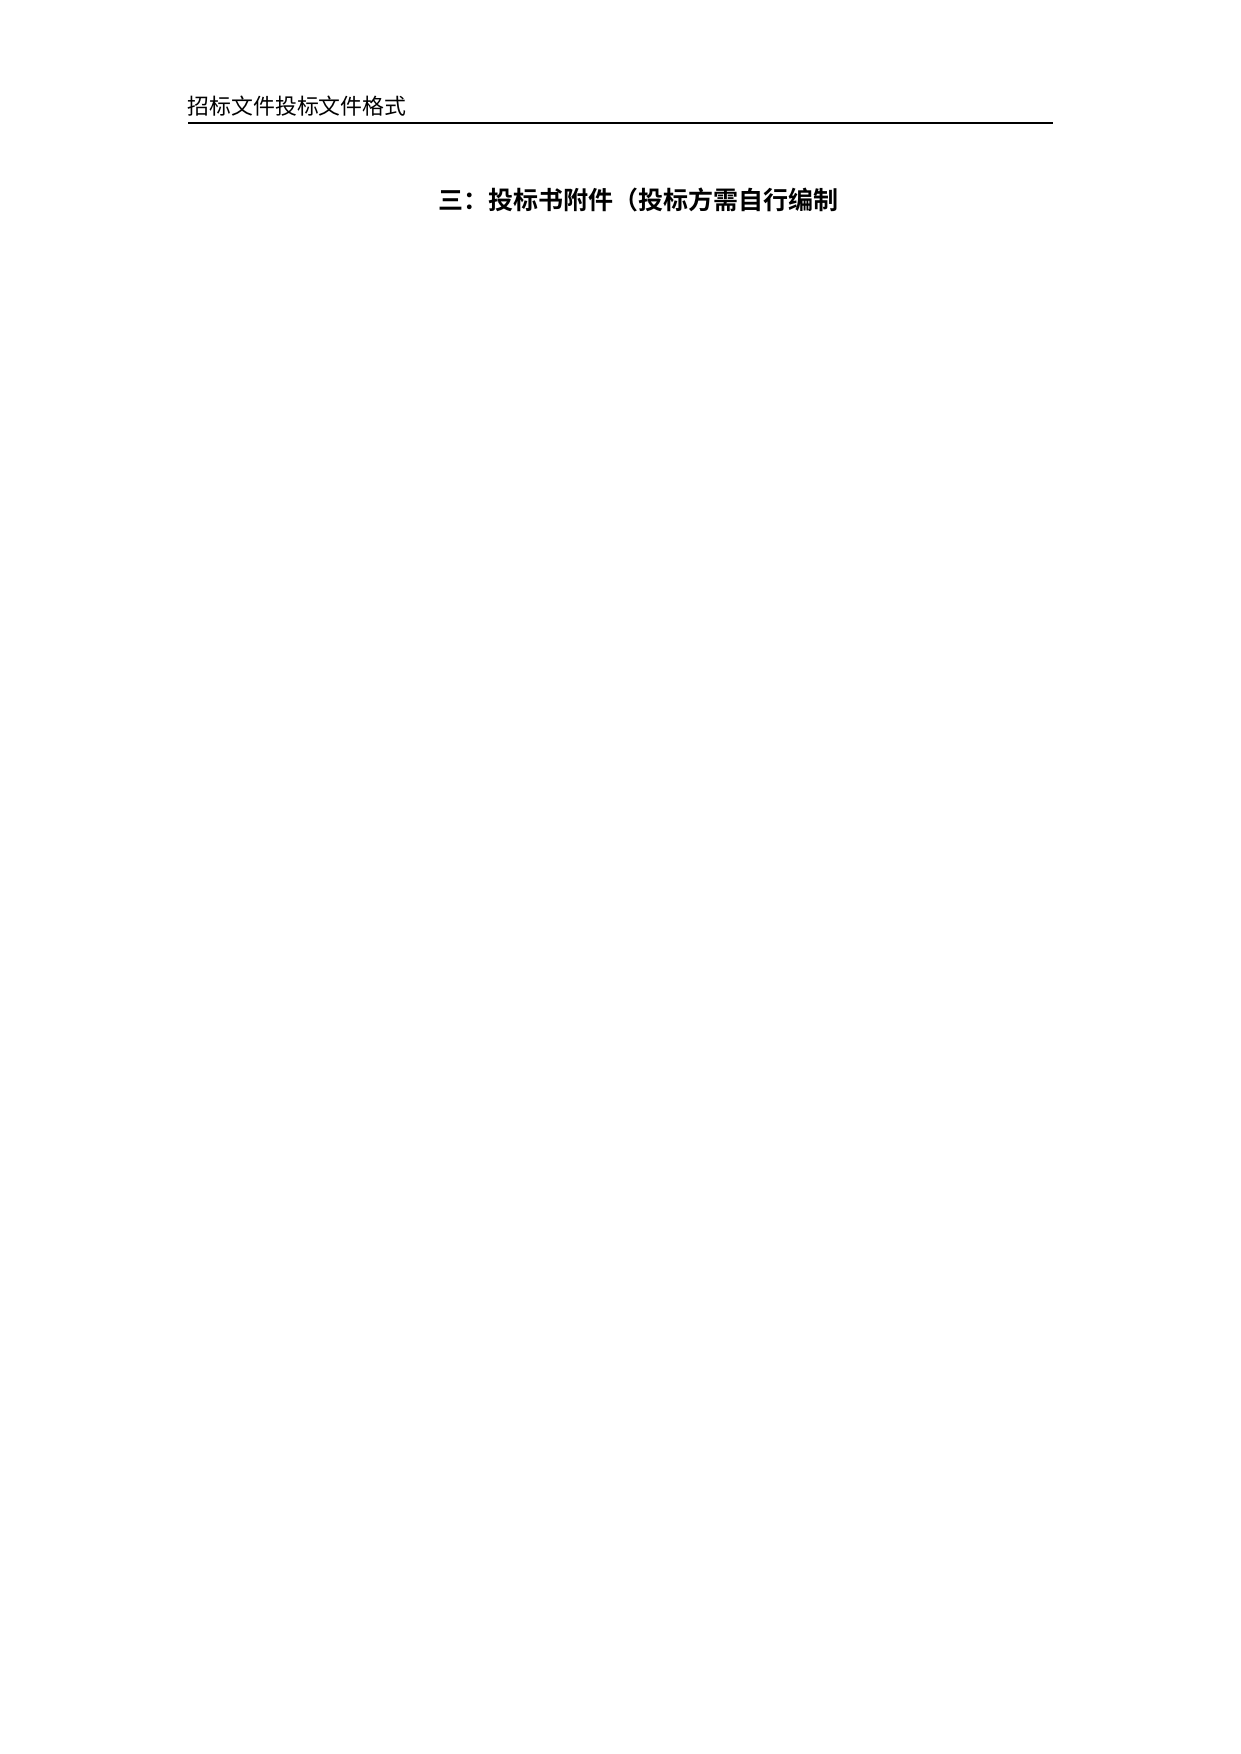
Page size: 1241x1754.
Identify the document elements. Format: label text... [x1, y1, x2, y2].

text 三：投标书附件（投标方需自行编制 [187, 181, 1053, 217]
